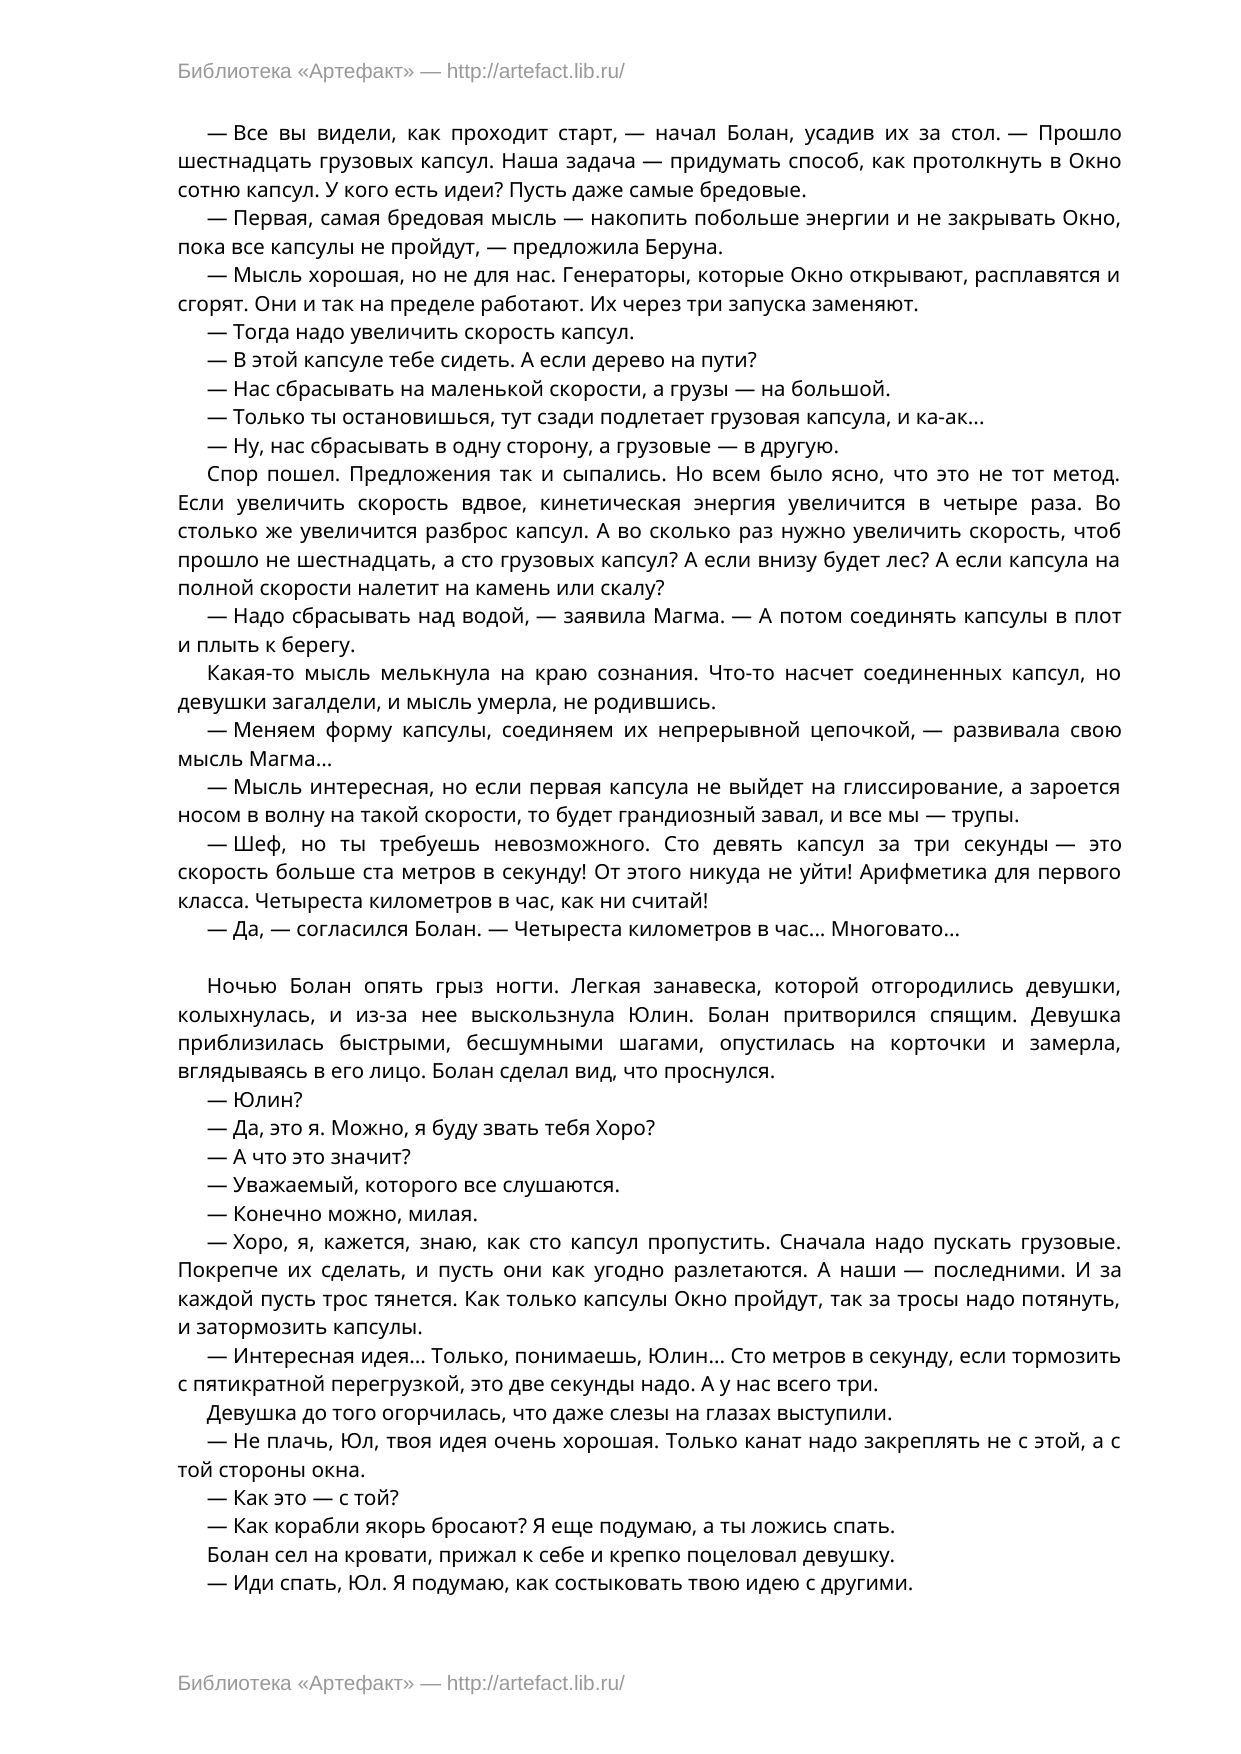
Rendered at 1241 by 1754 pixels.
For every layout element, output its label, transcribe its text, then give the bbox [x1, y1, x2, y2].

text — Уважаемый, которого все слушаются. [177, 1170, 1122, 1199]
text — Хоро, я, кажется, знаю, как сто капсул пропустить. Сначала надо пускать грузовые. Покрепче их сделать, и пусть они как угодно разлетаются. А наши — последними. И за каждой пусть трос тянется. Как только капсулы Окно пройдут, так за тросы надо потянуть, и затормозить капсулы. [177, 1227, 1122, 1341]
text — Шеф, но ты требуешь невозможного. Сто девять капсул за три секунды — это скорость больше ста метров в секунду! От этого никуда не уйти! Арифметика для первого класса. Четыреста километров в час, как ни считай! [177, 829, 1122, 914]
text — Не плачь, Юл, твоя идея очень хорошая. Только канат надо закреплять не с этой, а с той стороны окна. [177, 1426, 1122, 1483]
text Девушка до того огорчилась, что даже слезы на глазах выступили. [177, 1398, 1122, 1426]
text — Только ты остановишься, тут сзади подлетает грузовая капсула, и ка-ак... [177, 402, 1122, 431]
text — Ну, нас сбрасывать в одну сторону, а грузовые — в другую. [177, 431, 1122, 459]
text — В этой капсуле тебе сидеть. А если дерево на пути? [177, 346, 1122, 374]
text — Все вы видели, как проходит старт, — начал Болан, усадив их за стол. — Прошло шестнадцать грузовых капсул. Наша задача — придумать способ, как протолкнуть в Окно сотню капсул. У кого есть идеи? Пусть даже самые бредовые. [177, 118, 1122, 203]
text Спор пошел. Предложения так и сыпались. Но всем было ясно, что это не тот метод. Если увеличить скорость вдвое, кинетическая энергия увеличится в четыре раза. Во столько же увеличится разброс капсул. А во сколько раз нужно увеличить скорость, чтоб прошло не шестнадцать, а сто грузовых капсул? А если внизу будет лес? А если капсула на полной скорости налетит на камень или скалу? [177, 459, 1122, 602]
text — Надо сбрасывать над водой, — заявила Магма. — А потом соединять капсулы в плот и плыть к берегу. [177, 602, 1122, 658]
text — Как корабли якорь бросают? Я еще подумаю, а ты ложись спать. [177, 1512, 1122, 1540]
text — Нас сбрасывать на маленькой скорости, а грузы — на большой. [177, 374, 1122, 402]
text — Иди спать, Юл. Я подумаю, как состыковать твою идею с другими. [177, 1568, 1122, 1597]
text Болан сел на кровати, прижал к себе и крепко поцеловал девушку. [177, 1540, 1122, 1568]
text Какая-то мысль мелькнула на краю сознания. Что-то насчет соединенных капсул, но девушки загалдели, и мысль умерла, не родившись. [177, 658, 1122, 715]
text — Мысль интересная, но если первая капсула не выйдет на глиссирование, а зароется носом в волну на такой скорости, то будет грандиозный завал, и все мы — трупы. [177, 772, 1122, 829]
text — Мысль хорошая, но не для нас. Генераторы, которые Окно открывают, расплавятся и сгорят. Они и так на пределе работают. Их через три запуска заменяют. [177, 260, 1122, 317]
text — Меняем форму капсулы, соединяем их непрерывной цепочкой, — развивала свою мысль Магма... [177, 715, 1122, 772]
text — Интересная идея... Только, понимаешь, Юлин... Сто метров в секунду, если тормозить с пятикратной перегрузкой, это две секунды надо. А у нас всего три. [177, 1341, 1122, 1398]
text — Тогда надо увеличить скорость капсул. [177, 317, 1122, 346]
text — Да, — согласился Болан. — Четыреста километров в час... Многовато... [177, 914, 1122, 943]
text Ночью Болан опять грыз ногти. Легкая занавеска, которой отгородились девушки, колыхнулась, и из-за нее выскользнула Юлин. Болан притворился спящим. Девушка приблизилась быстрыми, бесшумными шагами, опустилась на корточки и замерла, вглядываясь в его лицо. Болан сделал вид, что проснулся. [177, 971, 1122, 1085]
text — А что это значит? [177, 1142, 1122, 1170]
text — Да, это я. Можно, я буду звать тебя Хоро? [177, 1113, 1122, 1142]
text — Первая, самая бредовая мысль — накопить побольше энергии и не закрывать Окно, пока все капсулы не пройдут, — предложила Беруна. [177, 203, 1122, 260]
text — Юлин? [177, 1085, 1122, 1113]
text — Конечно можно, милая. [177, 1199, 1122, 1227]
text — Как это — с той? [177, 1483, 1122, 1512]
